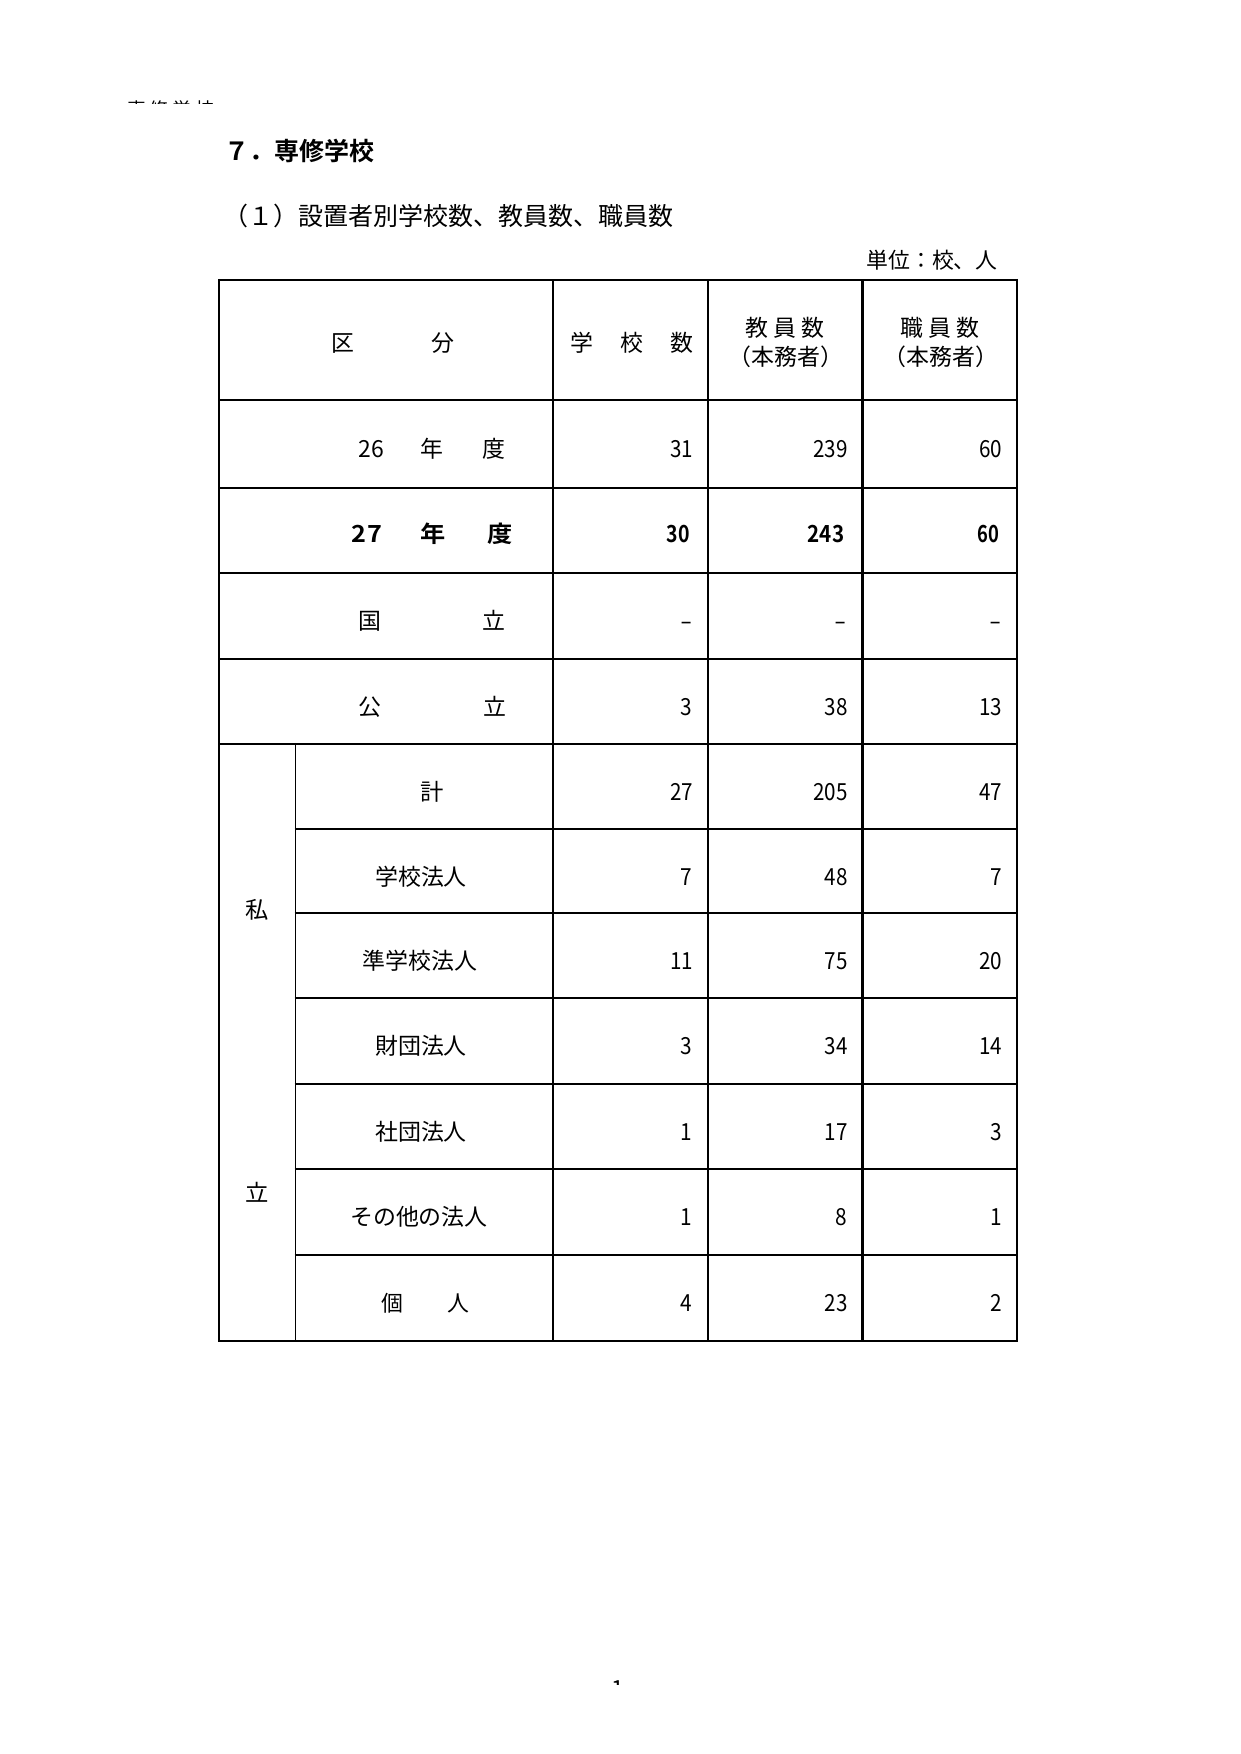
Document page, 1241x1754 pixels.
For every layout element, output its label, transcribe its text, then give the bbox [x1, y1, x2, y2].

table_cell 3 [554, 999, 707, 1082]
table_cell 47 [864, 745, 1016, 828]
text ７．専修学校 [224, 129, 1082, 168]
table_cell 個 人 [296, 1256, 552, 1340]
table_cell 国 立 [220, 574, 552, 657]
table_cell 20 [864, 914, 1016, 997]
table_cell 27 [554, 745, 707, 828]
table_cell 2 [864, 1256, 1016, 1340]
table_cell 準学校法人 [296, 914, 552, 997]
table_cell 7 [554, 830, 707, 912]
table_cell 27 年 度 [220, 489, 552, 572]
table_cell 17 [709, 1085, 861, 1168]
table_cell - [864, 574, 1016, 657]
table_header 職 員 数 （本務者） [864, 281, 1016, 398]
table_cell 14 [864, 999, 1016, 1082]
table_cell 11 [554, 914, 707, 997]
table_cell 4 [554, 1256, 707, 1340]
table_cell 1 [554, 1170, 707, 1254]
table_cell 1 [554, 1085, 707, 1168]
table_header 学 校 数 [554, 281, 707, 398]
table_cell 239 [709, 401, 861, 487]
table_cell 48 [709, 830, 861, 912]
table_cell 計 [296, 745, 552, 828]
text 単位：校、人 [866, 243, 1082, 275]
table_cell 3 [864, 1085, 1016, 1168]
table_cell 3 [554, 660, 707, 743]
table_cell その他の法人 [296, 1170, 552, 1254]
table_cell 1 [864, 1170, 1016, 1254]
table_cell 23 [709, 1256, 861, 1340]
table_cell 38 [709, 660, 861, 743]
table_cell - [709, 574, 861, 657]
table_cell 60 [864, 401, 1016, 487]
table_cell 社団法人 [296, 1085, 552, 1168]
table_header 教 員 数 （本務者） [709, 281, 861, 398]
table_cell 13 [864, 660, 1016, 743]
table_cell 私 立 [220, 745, 295, 1340]
table_cell 34 [709, 999, 861, 1082]
table_cell 財団法人 [296, 999, 552, 1082]
text （１）設置者別学校数、教員数、職員数 [223, 197, 677, 233]
table_cell 60 [864, 489, 1016, 572]
table_cell 公 立 [220, 660, 552, 743]
table_cell 31 [554, 401, 707, 487]
table_cell 7 [864, 830, 1016, 912]
table_cell - [554, 574, 707, 657]
table_header 区 分 [220, 281, 552, 398]
table_cell 学校法人 [296, 830, 552, 912]
table_cell 8 [709, 1170, 861, 1254]
table_cell 243 [709, 489, 861, 572]
table_cell 205 [709, 745, 861, 828]
table_cell 75 [709, 914, 861, 997]
table_cell 30 [554, 489, 707, 572]
table_cell 26 年 度 [220, 401, 552, 487]
